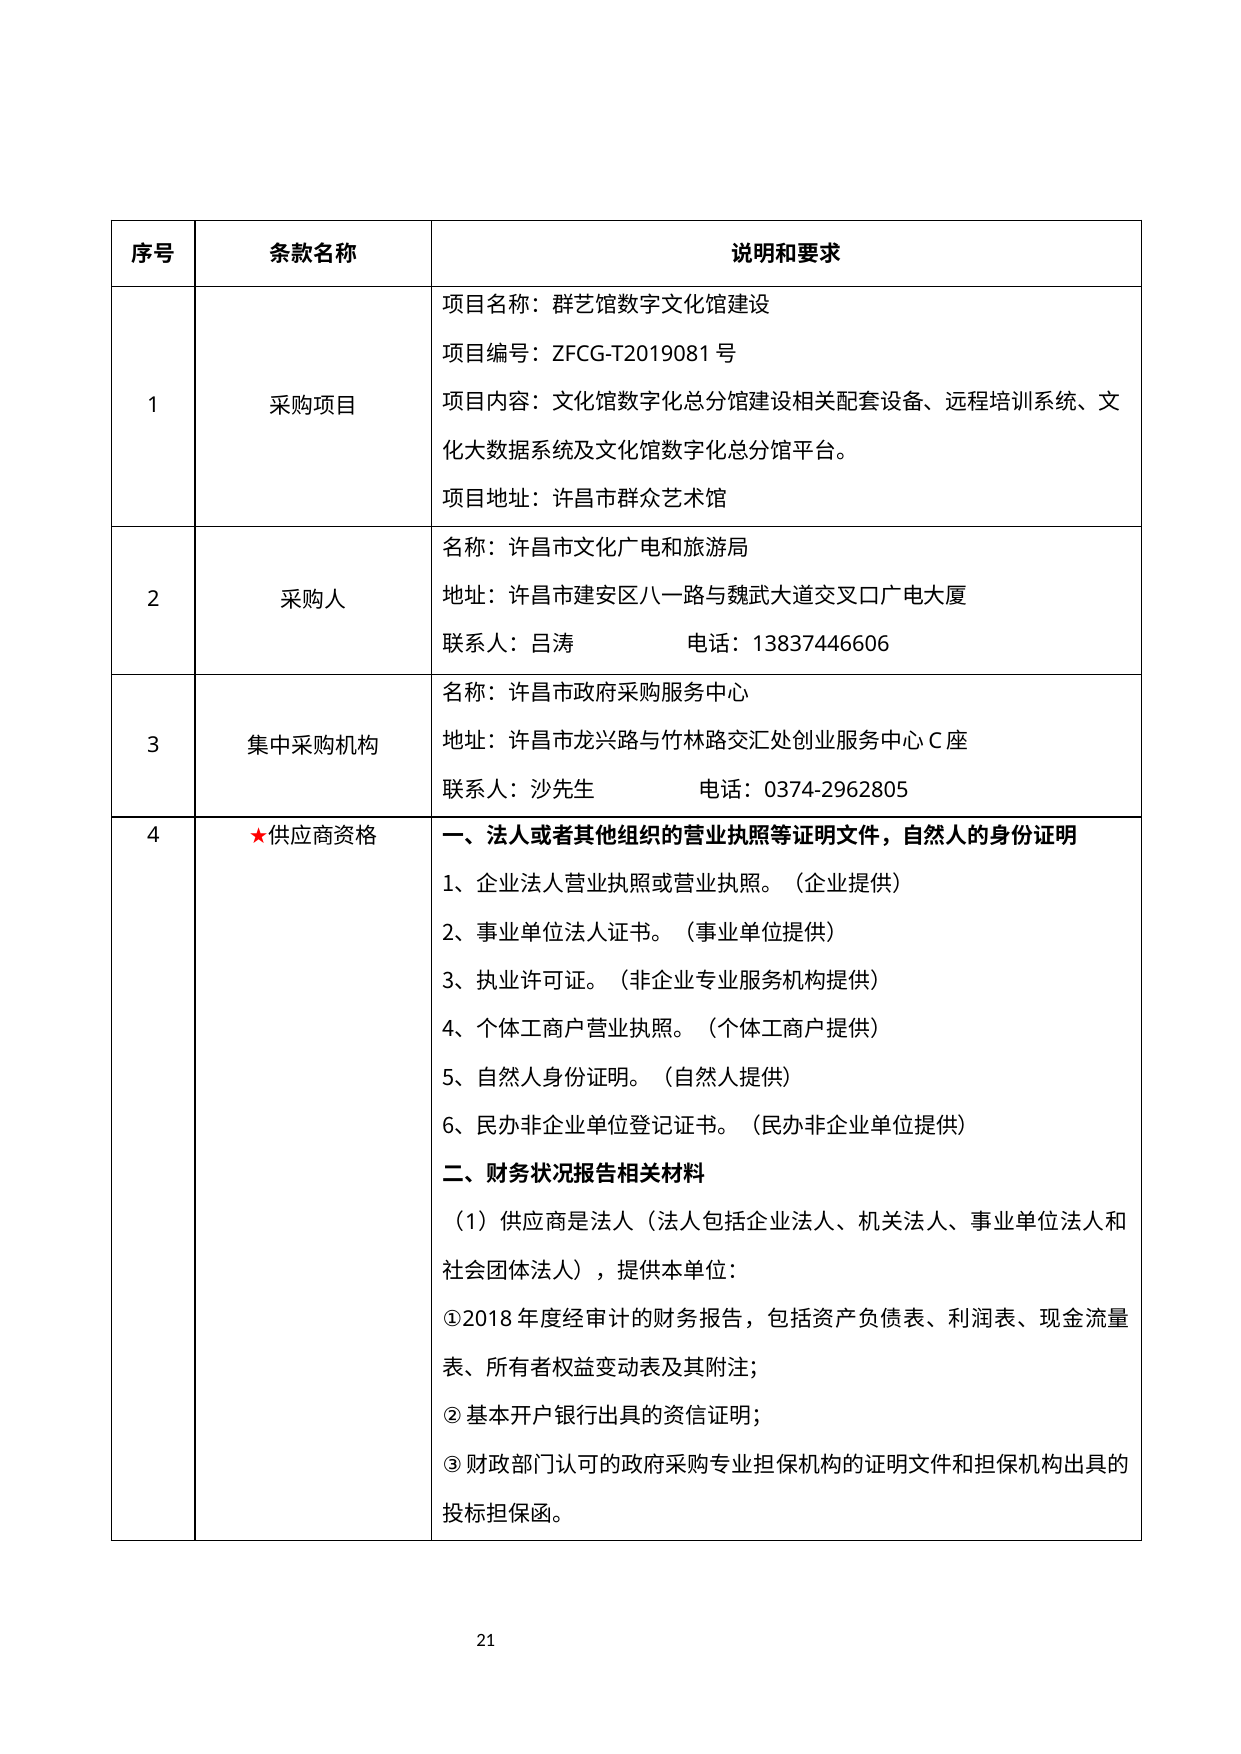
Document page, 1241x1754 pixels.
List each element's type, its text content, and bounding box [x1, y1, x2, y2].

table_cell 3 [112, 675, 194, 816]
table_cell 2 [112, 527, 194, 674]
table_cell 4 [112, 818, 194, 1540]
table_cell 项目名称：群艺馆数字文化馆建设 项目编号：ZFCG-T2019081号 项目内容：文化馆数字化总分馆建设相关配套设备、远程培训系统、文化大数据系统及文化馆数字化总分馆平台。 项目地址：许昌市群众艺术馆 [432, 287, 1141, 526]
table_header 说明和要求 [432, 221, 1141, 286]
table_header 序号 [112, 221, 194, 286]
table_cell 采购人 [196, 527, 431, 674]
table_cell 名称：许昌市文化广电和旅游局 地址：许昌市建安区八一路与魏武大道交叉口广电大厦 联系人：吕涛 电话：13837446606 [432, 527, 1141, 674]
table_cell 1 [112, 287, 194, 526]
table_cell 采购项目 [196, 287, 431, 526]
table_cell 集中采购机构 [196, 675, 431, 816]
table_cell 名称：许昌市政府采购服务中心 地址：许昌市龙兴路与竹林路交汇处创业服务中心C座 联系人：沙先生 电话：0374-2962805 [432, 675, 1141, 816]
table_header 条款名称 [196, 221, 431, 286]
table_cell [432, 818, 1141, 1540]
table_cell ★供应商资格 [196, 818, 431, 1540]
